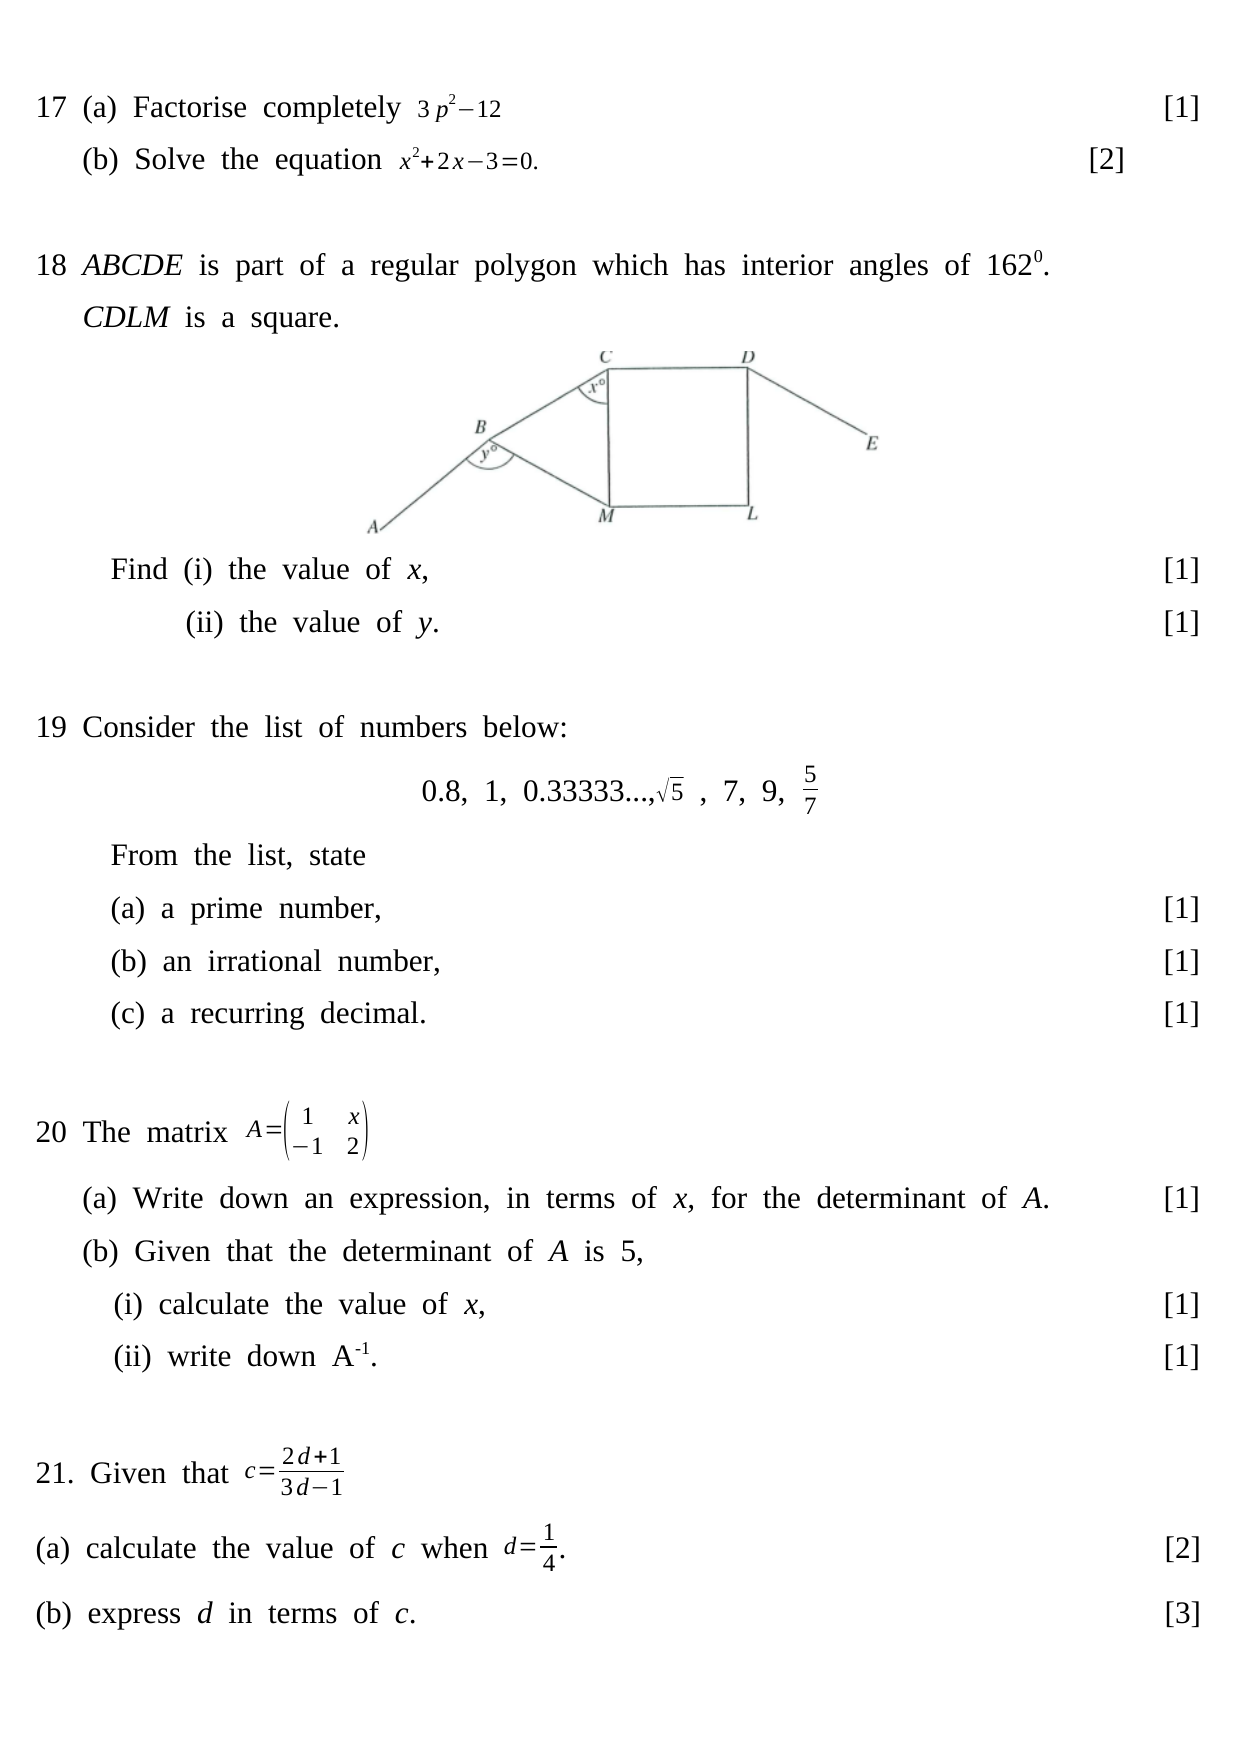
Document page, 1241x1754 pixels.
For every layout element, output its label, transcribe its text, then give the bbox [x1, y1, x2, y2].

text (i) calculate the value of x, [1] [35, 1285, 1205, 1321]
picture [358, 351, 882, 534]
text Find (i) the value of x, [1] [35, 551, 1205, 586]
text (b) Solve the equation [2] [35, 141, 1205, 177]
text 21. Given that [35, 1443, 1205, 1502]
text From the list, state [35, 837, 1205, 872]
text (b) an irrational number, [1] [35, 942, 1205, 978]
text 17 (a) Factorise completely [1] [35, 88, 1205, 124]
text CDLM is a square. [35, 298, 1205, 334]
text (c) a recurring decimal. [1] [35, 994, 1205, 1030]
text (a) a prime number, [1] [35, 889, 1205, 925]
text (ii) write down A-1. [1] [35, 1337, 1205, 1373]
text (a) Write down an expression, in terms of x, for the determinant of A. [1] [35, 1180, 1205, 1216]
text (b) express d in terms of c. [3] [35, 1594, 1205, 1630]
text 20 The matrix [35, 1099, 1205, 1163]
text 19 Consider the list of numbers below: [35, 708, 1205, 744]
text (a) calculate the value of c when . [2] [35, 1518, 1205, 1577]
text (ii) the value of y. [1] [35, 603, 1205, 639]
text (b) Given that the determinant of A is 5, [35, 1232, 1205, 1268]
text 0.8, 1, 0.33333..., , 7, 9, [35, 761, 1205, 820]
text 18 ABCDE is part of a regular polygon which has interior angles of 1620. [35, 246, 1205, 282]
